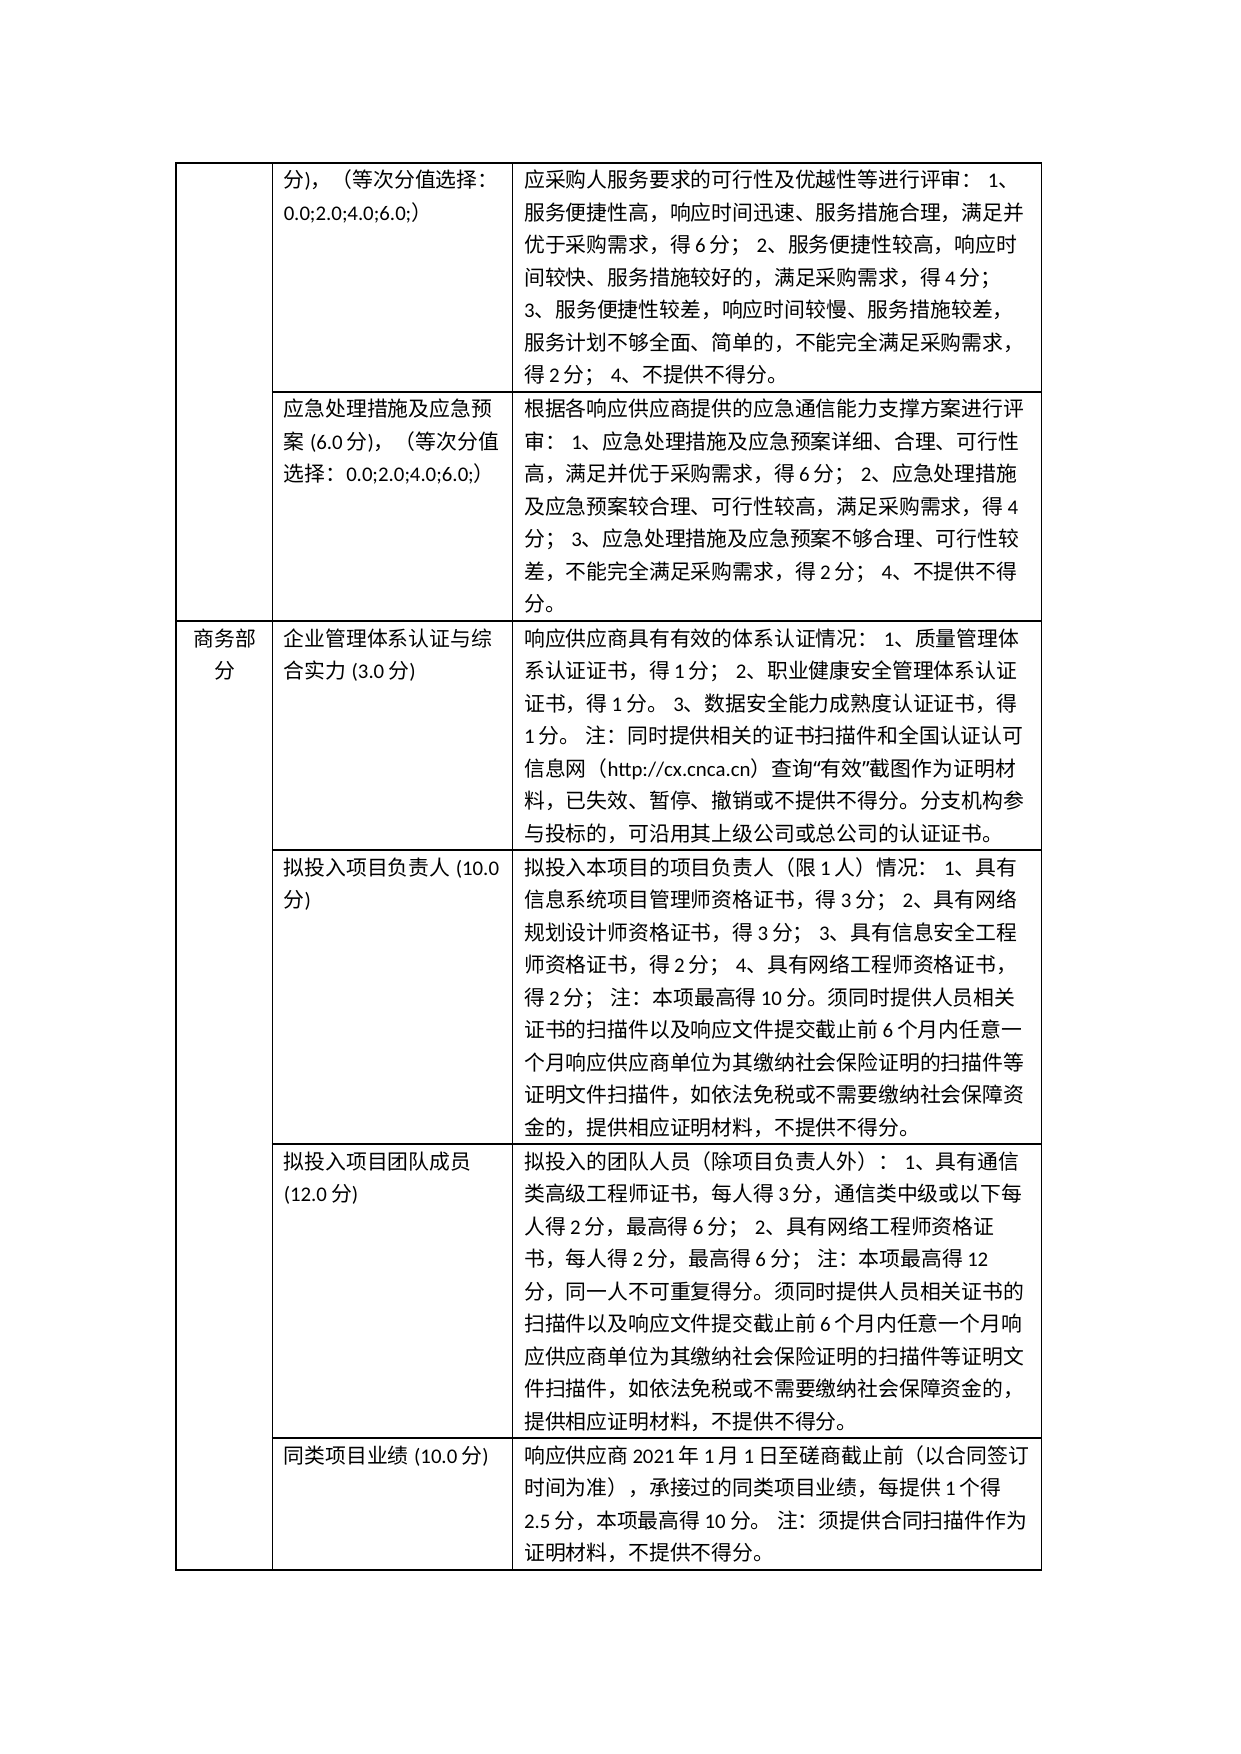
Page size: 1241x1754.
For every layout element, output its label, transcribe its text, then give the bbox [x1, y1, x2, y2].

table_cell 拟投入本项目的项目负责人（限1人）情况： 1、具有信息系统项目管理师资格证书，得3分； 2、具有网络规划设计师资格证书，得3分； 3、具有信息安全工程师资格证书，得2分； 4、具有网络工程师资格证书，得2分； 注：本项最高得10分。须同时提供人员相关证书的扫描件以及响应文件提交截止前6个月内任意一个月响应供应商单位为其缴纳社会保险证明的扫描件等证明文件扫描件，如依法免税或不需要缴纳社会保障资金的，提供相应证明材料，不提供不得分。 [513, 851, 1041, 1143]
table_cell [513, 164, 1041, 391]
table_cell 拟投入项目负责人 (10.0分) [273, 851, 512, 1143]
table_cell 响应供应商具有有效的体系认证情况： 1、质量管理体系认证证书，得1分； 2、职业健康安全管理体系认证证书，得1分。 3、数据安全能力成熟度认证证书，得1分。 注：同时提供相关的证书扫描件和全国认证认可信息网（http://cx.cnca.cn）查询“有效”截图作为证明材料，已失效、暂停、撤销或不提供不得分。分支机构参与投标的，可沿用其上级公司或总公司的认证证书。 [513, 622, 1041, 849]
table_cell 拟投入的团队人员（除项目负责人外）： 1、具有通信类高级工程师证书，每人得3分，通信类中级或以下每人得2分，最高得6分； 2、具有网络工程师资格证书，每人得2分，最高得6分； 注：本项最高得12分，同一人不可重复得分。须同时提供人员相关证书的扫描件以及响应文件提交截止前6个月内任意一个月响应供应商单位为其缴纳社会保险证明的扫描件等证明文件扫描件，如依法免税或不需要缴纳社会保障资金的，提供相应证明材料，不提供不得分。 [513, 1145, 1041, 1437]
table_cell 拟投入项目团队成员 (12.0分) [273, 1145, 512, 1437]
table_cell 应急处理措施及应急预案 (6.0分)，（等次分值选择：0.0;2.0;4.0;6.0;） [273, 393, 512, 620]
table_cell 同类项目业绩 (10.0分) [273, 1439, 512, 1569]
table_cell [273, 164, 512, 391]
table_cell 根据各响应供应商提供的应急通信能力支撑方案进行评审： 1、应急处理措施及应急预案详细、合理、可行性高，满足并优于采购需求，得6分； 2、应急处理措施及应急预案较合理、可行性较高，满足采购需求，得4分； 3、应急处理措施及应急预案不够合理、可行性较差，不能完全满足采购需求，得2分； 4、不提供不得分。 [513, 393, 1041, 620]
table_cell 响应供应商2021年1月1日至磋商截止前（以合同签订时间为准），承接过的同类项目业绩，每提供1个得2.5分，本项最高得10分。 注：须提供合同扫描件作为证明材料，不提供不得分。 [513, 1439, 1041, 1569]
table_cell 商务部分 [177, 622, 272, 1569]
table_cell 企业管理体系认证与综合实力 (3.0分) [273, 622, 512, 849]
